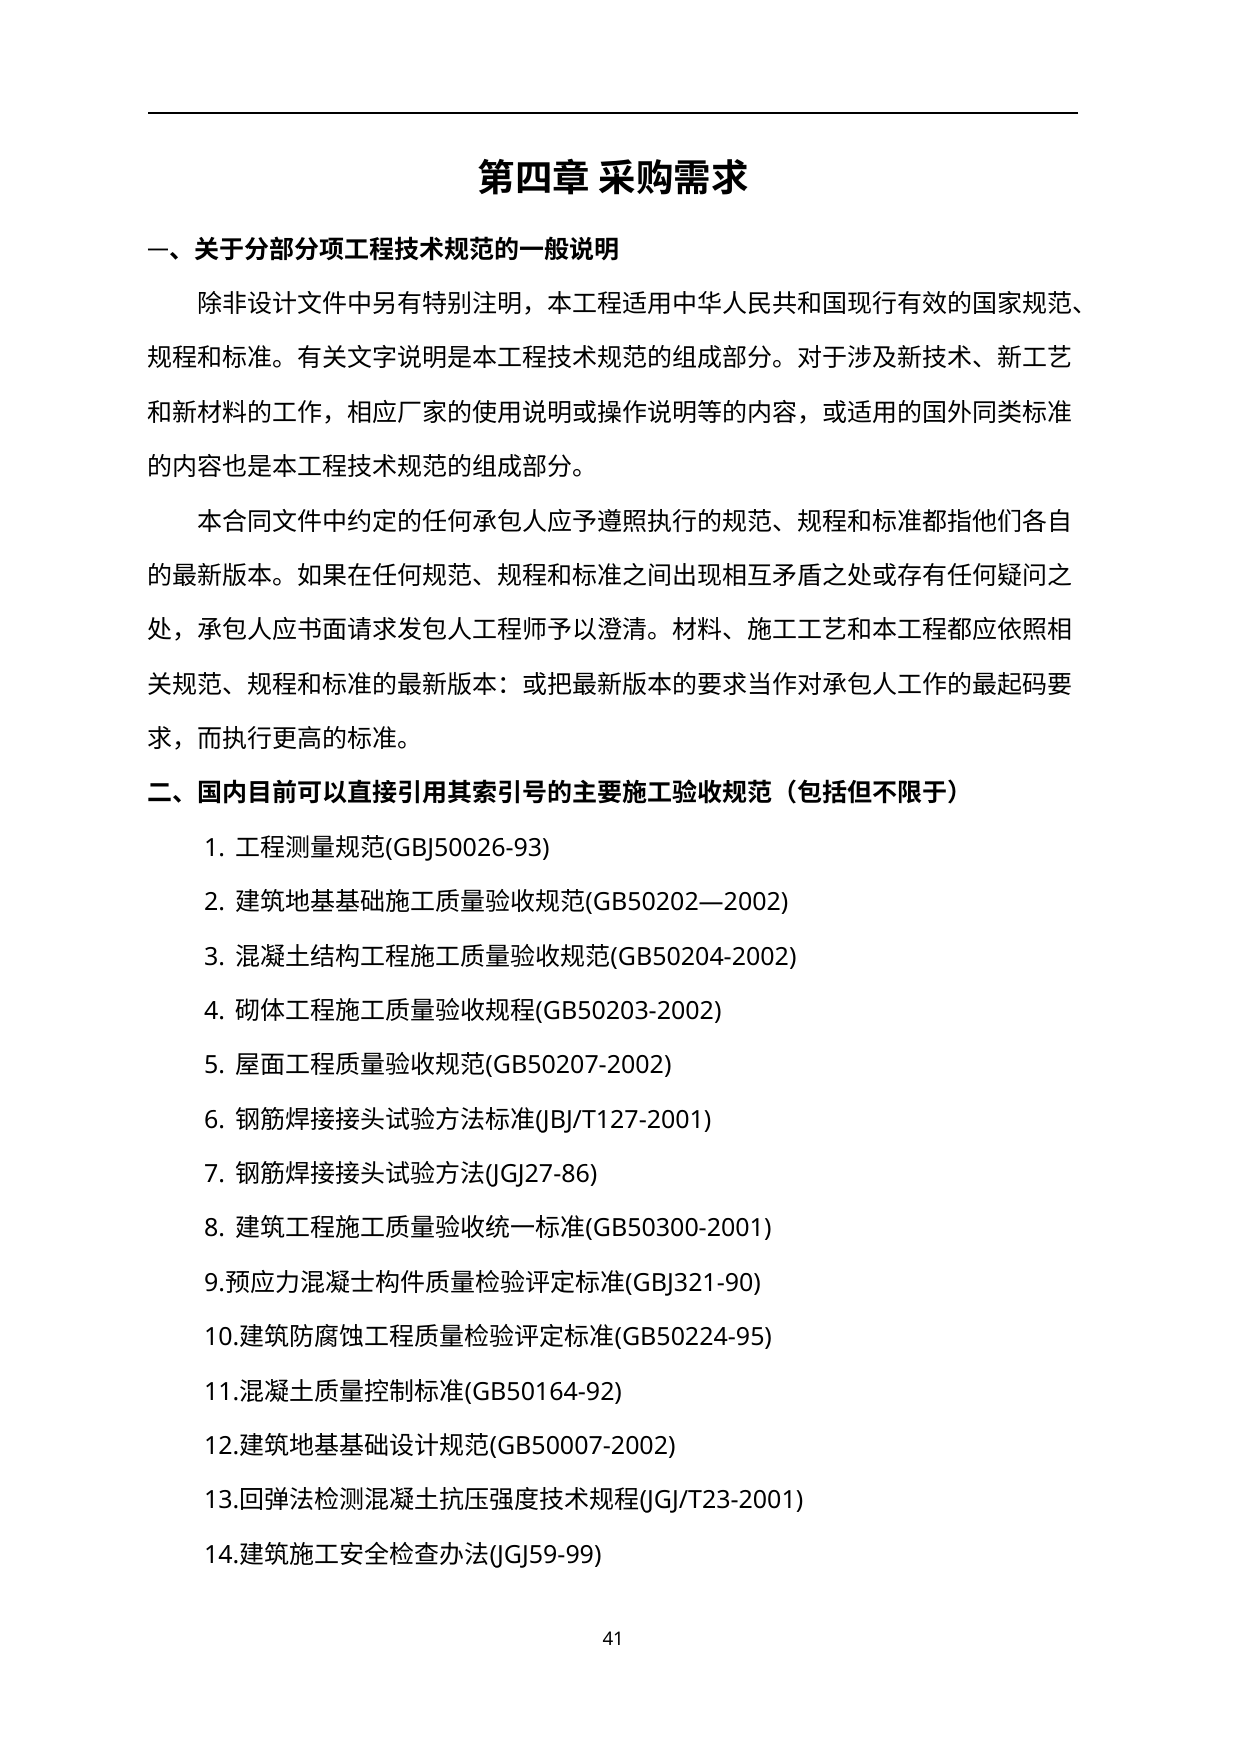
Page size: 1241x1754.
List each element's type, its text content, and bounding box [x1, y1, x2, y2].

text 1. 工程测量规范(GBJ50026-93) [148, 827, 1078, 863]
text 8. 建筑工程施工质量验收统一标准(GB50300-2001) [148, 1208, 1078, 1244]
text 10.建筑防腐蚀工程质量检验评定标准(GB50224-95) [148, 1317, 1078, 1353]
text 二、国内目前可以直接引用其索引号的主要施工验收规范（包括但不限于） [148, 773, 1078, 809]
text 第四章 采购需求 [148, 148, 1078, 202]
text 2. 建筑地基基础施工质量验收规范(GB50202—2002) [148, 882, 1078, 918]
text 9.预应力混凝士构件质量检验评定标准(GBJ321-90) [148, 1262, 1078, 1298]
text 14.建筑施工安全检查办法(JGJ59-99) [148, 1534, 1078, 1570]
text 除非设计文件中另有特别注明，本工程适用中华人民共和国现行有效的国家规范、规程和标准。有关文字说明是本工程技术规范的组成部分。对于涉及新技术、新工艺和新材料的工作，相应厂家的使用说明或操作说明等的内容，或适用的国外同类标准的内容也是本工程技术规范的组成部分。 [148, 283, 1078, 483]
text 一、关于分部分项工程技术规范的一般说明 [148, 229, 1078, 265]
text 13.回弹法检测混凝土抗压强度技术规程(JGJ/T23-2001) [148, 1480, 1078, 1516]
text 12.建筑地基基础设计规范(GB50007-2002) [148, 1425, 1078, 1462]
text 本合同文件中约定的任何承包人应予遵照执行的规范、规程和标准都指他们各自的最新版本。如果在任何规范、规程和标准之间出现相互矛盾之处或存有任何疑问之处，承包人应书面请求发包人工程师予以澄清。材料、施工工艺和本工程都应依照相关规范、规程和标准的最新版本：或把最新版本的要求当作对承包人工作的最起码要求，而执行更高的标准。 [148, 501, 1078, 755]
text 11.混凝土质量控制标准(GB50164-92) [148, 1371, 1078, 1407]
text 4. 砌体工程施工质量验收规程(GB50203-2002) [148, 990, 1078, 1027]
text 6. 钢筋焊接接头试验方法标准(JBJ/T127-2001) [148, 1099, 1078, 1135]
text 3. 混凝土结构工程施工质量验收规范(GB50204-2002) [148, 936, 1078, 972]
text 5. 屋面工程质量验收规范(GB50207-2002) [148, 1045, 1078, 1081]
text 7. 钢筋焊接接头试验方法(JGJ27-86) [148, 1153, 1078, 1190]
